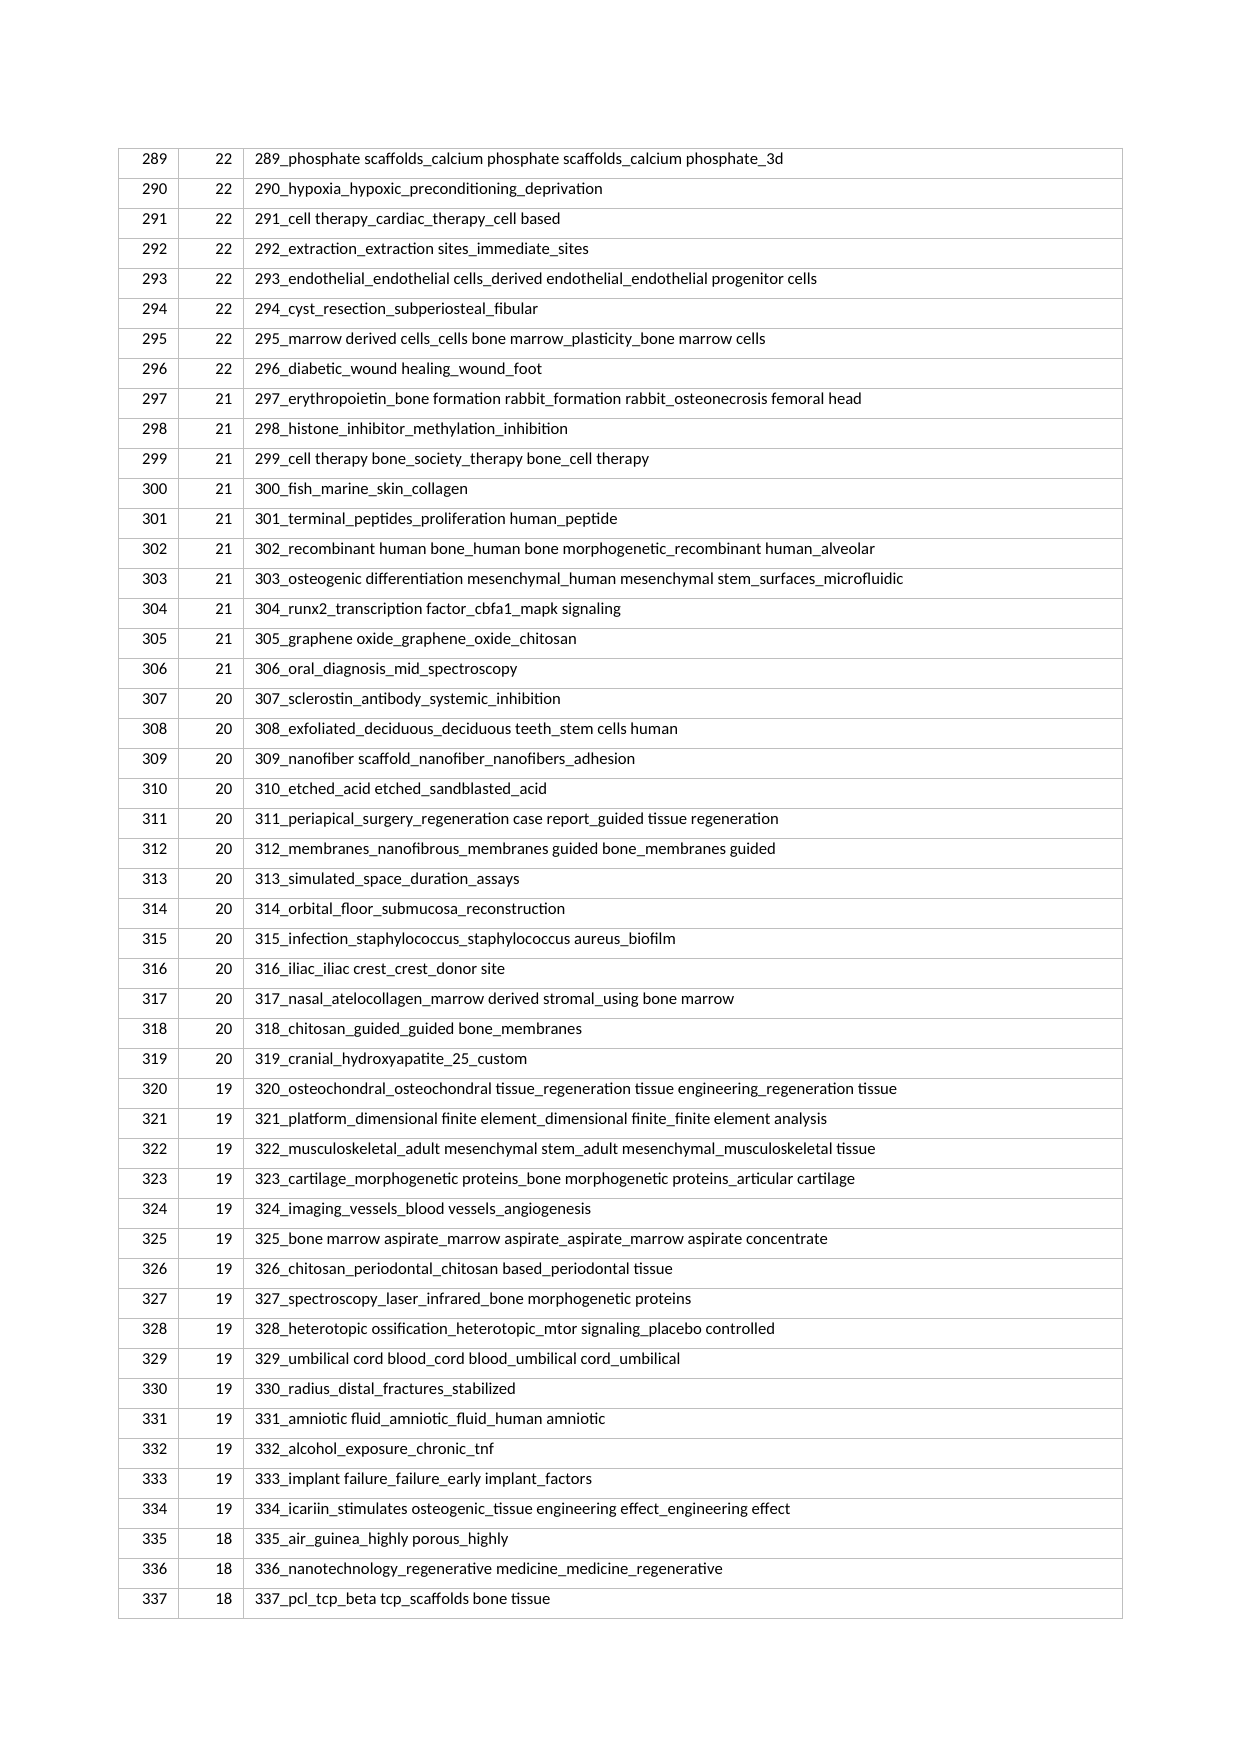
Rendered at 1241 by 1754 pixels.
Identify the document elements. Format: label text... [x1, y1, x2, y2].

table_cell 301_terminal_peptides_proliferation human_peptide [244, 509, 1122, 538]
table_cell 332_alcohol_exposure_chronic_tnf [244, 1439, 1122, 1468]
table_cell 20 [179, 899, 243, 928]
table_cell 314 [119, 899, 178, 928]
table_cell 323 [119, 1169, 178, 1198]
table_cell 337 [119, 1589, 178, 1618]
table_cell 328 [119, 1319, 178, 1348]
table_cell 322_musculoskeletal_adult mesenchymal stem_adult mesenchymal_musculoskeletal tissue [244, 1139, 1122, 1168]
table_cell 330 [119, 1379, 178, 1408]
table_cell 21 [179, 539, 243, 568]
table_cell 325 [119, 1229, 178, 1258]
table_cell 301 [119, 509, 178, 538]
table_cell 318 [119, 1019, 178, 1048]
table_cell 291_cell therapy_cardiac_therapy_cell based [244, 209, 1122, 238]
table_cell 18 [179, 1559, 243, 1588]
table_cell 306_oral_diagnosis_mid_spectroscopy [244, 659, 1122, 688]
table_cell 19 [179, 1319, 243, 1348]
table_cell 312 [119, 839, 178, 868]
table_cell 317_nasal_atelocollagen_marrow derived stromal_using bone marrow [244, 989, 1122, 1018]
table_cell 293 [119, 269, 178, 298]
table_cell 318_chitosan_guided_guided bone_membranes [244, 1019, 1122, 1048]
table_cell 311 [119, 809, 178, 838]
table_cell 19 [179, 1109, 243, 1138]
table_cell 22 [179, 209, 243, 238]
table_cell 317 [119, 989, 178, 1018]
table_cell 290_hypoxia_hypoxic_preconditioning_deprivation [244, 179, 1122, 208]
table_cell 316_iliac_iliac crest_crest_donor site [244, 959, 1122, 988]
table_cell 292_extraction_extraction sites_immediate_sites [244, 239, 1122, 268]
table_cell 294_cyst_resection_subperiosteal_fibular [244, 299, 1122, 328]
table_cell 20 [179, 959, 243, 988]
table_cell 19 [179, 1079, 243, 1108]
table_cell 312_membranes_nanofibrous_membranes guided bone_membranes guided [244, 839, 1122, 868]
table_cell 19 [179, 1259, 243, 1288]
table_cell 297 [119, 389, 178, 418]
table_cell 19 [179, 1229, 243, 1258]
table_cell 303_osteogenic differentiation mesenchymal_human mesenchymal stem_surfaces_microfluidic [244, 569, 1122, 598]
table_cell 314_orbital_floor_submucosa_reconstruction [244, 899, 1122, 928]
table_cell 334 [119, 1499, 178, 1528]
table_cell 315 [119, 929, 178, 958]
table_cell 20 [179, 809, 243, 838]
table_cell 323_cartilage_morphogenetic proteins_bone morphogenetic proteins_articular cartilage [244, 1169, 1122, 1198]
table_cell 299_cell therapy bone_society_therapy bone_cell therapy [244, 449, 1122, 478]
table_cell 326 [119, 1259, 178, 1288]
table_cell 303 [119, 569, 178, 598]
table_cell 302 [119, 539, 178, 568]
table_cell 293_endothelial_endothelial cells_derived endothelial_endothelial progenitor cells [244, 269, 1122, 298]
table_cell 316 [119, 959, 178, 988]
table_cell 20 [179, 779, 243, 808]
table_cell 313 [119, 869, 178, 898]
table_cell 22 [179, 299, 243, 328]
table_cell 309_nanofiber scaffold_nanofiber_nanofibers_adhesion [244, 749, 1122, 778]
table_cell 19 [179, 1379, 243, 1408]
table_cell 20 [179, 719, 243, 748]
table_cell 21 [179, 449, 243, 478]
table_cell 20 [179, 1049, 243, 1078]
table_cell 321_platform_dimensional finite element_dimensional finite_finite element analysis [244, 1109, 1122, 1138]
table_cell 21 [179, 569, 243, 598]
table_cell 19 [179, 1169, 243, 1198]
table_cell 289 [119, 149, 178, 178]
table_cell 321 [119, 1109, 178, 1138]
table_cell 300_fish_marine_skin_collagen [244, 479, 1122, 508]
table_cell 21 [179, 479, 243, 508]
table_cell 331_amniotic fluid_amniotic_fluid_human amniotic [244, 1409, 1122, 1438]
table_cell 294 [119, 299, 178, 328]
table_cell 324_imaging_vessels_blood vessels_angiogenesis [244, 1199, 1122, 1228]
table_cell 325_bone marrow aspirate_marrow aspirate_aspirate_marrow aspirate concentrate [244, 1229, 1122, 1258]
table_cell 329 [119, 1349, 178, 1378]
table_cell 335 [119, 1529, 178, 1558]
table_cell 19 [179, 1499, 243, 1528]
table_cell 19 [179, 1139, 243, 1168]
table_cell 332 [119, 1439, 178, 1468]
table_cell 297_erythropoietin_bone formation rabbit_formation rabbit_osteonecrosis femoral head [244, 389, 1122, 418]
table_cell 22 [179, 179, 243, 208]
table_cell 320_osteochondral_osteochondral tissue_regeneration tissue engineering_regeneration tissue [244, 1079, 1122, 1108]
table_cell 21 [179, 419, 243, 448]
table_cell 21 [179, 629, 243, 658]
table_cell 19 [179, 1199, 243, 1228]
table_cell 305_graphene oxide_graphene_oxide_chitosan [244, 629, 1122, 658]
table_cell 313_simulated_space_duration_assays [244, 869, 1122, 898]
table_cell 22 [179, 149, 243, 178]
table_cell 298_histone_inhibitor_methylation_inhibition [244, 419, 1122, 448]
table_cell 331 [119, 1409, 178, 1438]
table_cell 20 [179, 869, 243, 898]
table_cell 20 [179, 1019, 243, 1048]
table_cell 19 [179, 1349, 243, 1378]
table_cell 18 [179, 1589, 243, 1618]
table_cell 296 [119, 359, 178, 388]
table_cell 22 [179, 329, 243, 358]
table_cell 328_heterotopic ossification_heterotopic_mtor signaling_placebo controlled [244, 1319, 1122, 1348]
table_cell 337_pcl_tcp_beta tcp_scaffolds bone tissue [244, 1589, 1122, 1618]
table_cell 308 [119, 719, 178, 748]
table_cell 295_marrow derived cells_cells bone marrow_plasticity_bone marrow cells [244, 329, 1122, 358]
table_cell 333_implant failure_failure_early implant_factors [244, 1469, 1122, 1498]
table_cell 327_spectroscopy_laser_infrared_bone morphogenetic proteins [244, 1289, 1122, 1318]
table_cell 305 [119, 629, 178, 658]
table_cell 20 [179, 929, 243, 958]
table_cell 320 [119, 1079, 178, 1108]
table_cell 291 [119, 209, 178, 238]
table_cell 304_runx2_transcription factor_cbfa1_mapk signaling [244, 599, 1122, 628]
table_cell 311_periapical_surgery_regeneration case report_guided tissue regeneration [244, 809, 1122, 838]
table_cell 330_radius_distal_fractures_stabilized [244, 1379, 1122, 1408]
table_cell 336 [119, 1559, 178, 1588]
table_cell 20 [179, 749, 243, 778]
table_cell 304 [119, 599, 178, 628]
table_cell 21 [179, 599, 243, 628]
table_cell 319_cranial_hydroxyapatite_25_custom [244, 1049, 1122, 1078]
table_cell 336_nanotechnology_regenerative medicine_medicine_regenerative [244, 1559, 1122, 1588]
table_cell 329_umbilical cord blood_cord blood_umbilical cord_umbilical [244, 1349, 1122, 1378]
table_cell 302_recombinant human bone_human bone morphogenetic_recombinant human_alveolar [244, 539, 1122, 568]
table_cell 295 [119, 329, 178, 358]
table_cell 324 [119, 1199, 178, 1228]
table_cell 327 [119, 1289, 178, 1318]
table_cell 298 [119, 419, 178, 448]
table_cell 18 [179, 1529, 243, 1558]
table_cell 20 [179, 989, 243, 1018]
table_cell 22 [179, 239, 243, 268]
table_cell 292 [119, 239, 178, 268]
table_cell 309 [119, 749, 178, 778]
table_cell 299 [119, 449, 178, 478]
table_cell 308_exfoliated_deciduous_deciduous teeth_stem cells human [244, 719, 1122, 748]
table_cell 19 [179, 1469, 243, 1498]
table_cell 20 [179, 689, 243, 718]
table_cell 310_etched_acid etched_sandblasted_acid [244, 779, 1122, 808]
table_cell 20 [179, 839, 243, 868]
table_cell 19 [179, 1289, 243, 1318]
table_cell 326_chitosan_periodontal_chitosan based_periodontal tissue [244, 1259, 1122, 1288]
table_cell 300 [119, 479, 178, 508]
table_cell 307 [119, 689, 178, 718]
table_cell 322 [119, 1139, 178, 1168]
table_cell 306 [119, 659, 178, 688]
table_cell 296_diabetic_wound healing_wound_foot [244, 359, 1122, 388]
table_cell 22 [179, 269, 243, 298]
table_cell 289_phosphate scaffolds_calcium phosphate scaffolds_calcium phosphate_3d [244, 149, 1122, 178]
table_cell 21 [179, 509, 243, 538]
table_cell 19 [179, 1409, 243, 1438]
table_cell 22 [179, 359, 243, 388]
table_cell 307_sclerostin_antibody_systemic_inhibition [244, 689, 1122, 718]
table_cell 333 [119, 1469, 178, 1498]
table_cell 319 [119, 1049, 178, 1078]
table_cell 21 [179, 389, 243, 418]
table_cell 21 [179, 659, 243, 688]
table_cell 310 [119, 779, 178, 808]
table_cell 334_icariin_stimulates osteogenic_tissue engineering effect_engineering effect [244, 1499, 1122, 1528]
table_cell 315_infection_staphylococcus_staphylococcus aureus_biofilm [244, 929, 1122, 958]
table_cell 335_air_guinea_highly porous_highly [244, 1529, 1122, 1558]
table_cell 290 [119, 179, 178, 208]
table_cell 19 [179, 1439, 243, 1468]
